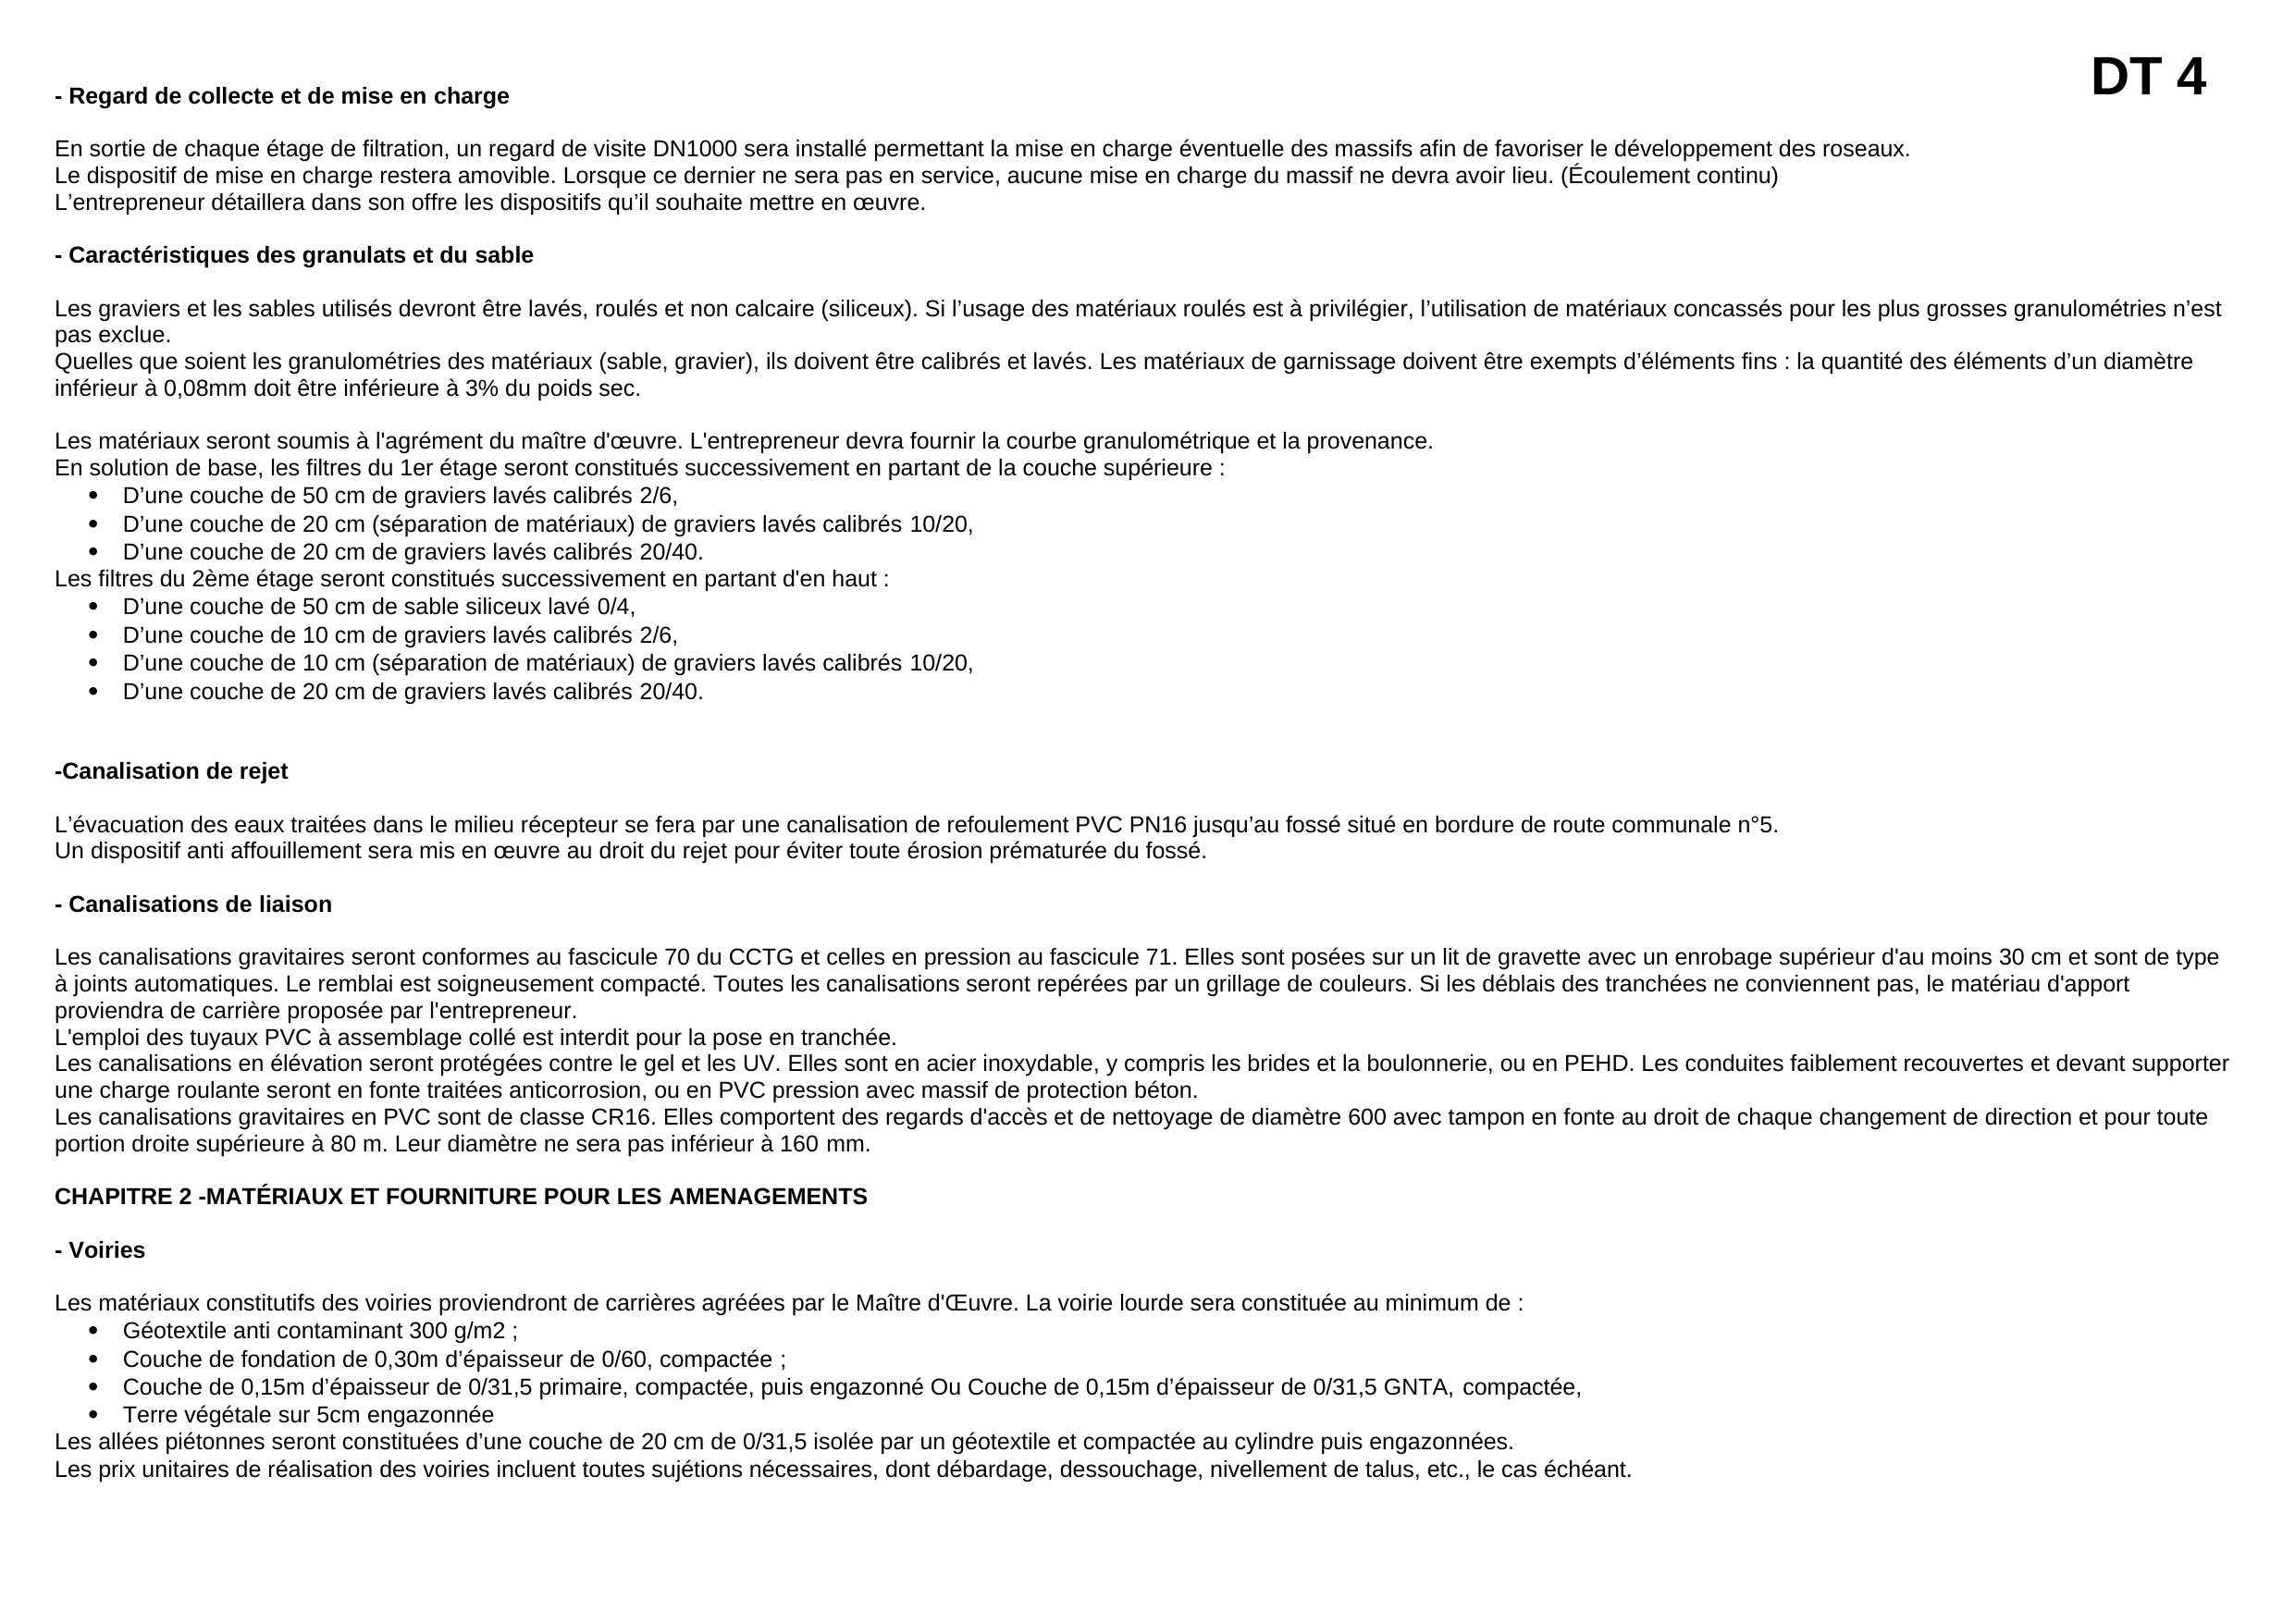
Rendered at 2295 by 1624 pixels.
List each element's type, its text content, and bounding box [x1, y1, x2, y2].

text Les prix unitaires de réalisation des voiries incluent toutes sujétions nécessaires, dont débardage, dessouchage, nivellement de talus, etc., le cas échéant. [55, 1456, 2250, 1482]
text En sortie de chaque étage de filtration, un regard de visite DN1000 sera installé permettant la mise en charge éventuelle des massifs afin de favoriser le développement des roseaux. Le dispositif de mise en charge restera amovible. Lorsque ce dernier ne sera pas en service, aucune mise en charge du massif ne devra avoir lieu. (Écoulement continu) [55, 135, 1915, 189]
subtitle Canalisations de liaison [55, 891, 2250, 917]
text Les allées piétonnes seront constituées d’une couche de 20 cm de 0/31,5 isolée par un géotextile et compactée au cylindre puis engazonnées. [55, 1429, 2250, 1456]
list D’une couche de 50 cm de sable siliceux lavé 0/4, [89, 592, 2250, 621]
text Les canalisations gravitaires seront conformes au fascicule 70 du CCTG et celles en pression au fascicule 71. Elles sont posées sur un lit de gravette avec un enrobage supérieur d'au moins 30 cm et sont de type à joints automatiques. Le remblai est soigneusement compacté. Toutes les canalisations seront repérées par un grillage de couleurs. Si les déblais des tranchées ne conviennent pas, le matériau d'apport proviendra de carrière proposée par l'entrepreneur. [55, 944, 2224, 1024]
text Les filtres du 2ème étage seront constitués successivement en partant d'en haut : [55, 566, 2250, 592]
list Géotextile anti contaminant 300 g/m2 ; [89, 1316, 2250, 1345]
list D’une couche de 20 cm (séparation de matériaux) de graviers lavés calibrés 10/20, [89, 510, 2250, 537]
list D’une couche de 50 cm de graviers lavés calibrés 2/6, [89, 481, 2250, 510]
text L’entrepreneur détaillera dans son offre les dispositifs qu’il souhaite mettre en œuvre. [55, 189, 1917, 215]
text Les matériaux seront soumis à l'agrément du maître d'œuvre. L'entrepreneur devra fournir la courbe granulométrique et la provenance. En solution de base, les filtres du 1er étage seront constitués successivement en partant de la couche supérieure : [55, 427, 1437, 481]
subtitle Regard de collecte et de mise en charge [55, 82, 1917, 108]
text DT 4 [2091, 44, 2250, 106]
subtitle -Canalisation de rejet [55, 757, 2250, 784]
list D’une couche de 20 cm de graviers lavés calibrés 20/40. [89, 537, 2250, 566]
list D’une couche de 10 cm de graviers lavés calibrés 2/6, [89, 621, 2250, 648]
list D’une couche de 20 cm de graviers lavés calibrés 20/40. [89, 677, 2250, 705]
list Terre végétale sur 5cm engazonnée [89, 1400, 2250, 1429]
text Quelles que soient les granulométries des matériaux (sable, gravier), ils doivent être calibrés et lavés. Les matériaux de garnissage doivent être exempts d’éléments fins : la quantité des éléments d’un diamètre inférieur à 0,08mm doit être inférieure à 3% du poids sec. [55, 348, 2197, 401]
list Couche de fondation de 0,30m d’épaisseur de 0/60, compactée ; [89, 1345, 2250, 1372]
text L'emploi des tuyaux PVC à assemblage collé est interdit pour la pose en tranchée. [55, 1024, 2250, 1051]
list Couche de 0,15m d’épaisseur de 0/31,5 primaire, compactée, puis engazonné Ou Couche de 0,15m d’épaisseur de 0/31,5 GNTA, compactée, [89, 1372, 2250, 1400]
text L’évacuation des eaux traitées dans le milieu récepteur se fera par une canalisation de refoulement PVC PN16 jusqu’au fossé situé en bordure de route communale n°5. Un dispositif anti affouillement sera mis en œuvre au droit du rejet pour éviter toute érosion prématurée du fossé. [55, 811, 1783, 864]
list Voiries [55, 1236, 2250, 1263]
text Les canalisations gravitaires en PVC sont de classe CR16. Elles comportent des regards d'accès et de nettoyage de diamètre 600 avec tampon en fonte au droit de chaque changement de direction et pour toute portion droite supérieure à 80 m. Leur diamètre ne sera pas inférieur à 160 mm. [55, 1103, 2212, 1157]
subtitle CHAPITRE 2 -MATÉRIAUX ET FOURNITURE POUR LES AMENAGEMENTS [55, 1183, 2250, 1210]
list D’une couche de 10 cm (séparation de matériaux) de graviers lavés calibrés 10/20, [89, 648, 2250, 677]
subtitle Caractéristiques des granulats et du sable [55, 241, 1917, 268]
text Les matériaux constitutifs des voiries proviendront de carrières agréées par le Maître d'Œuvre. La voirie lourde sera constituée au minimum de : [55, 1289, 2250, 1316]
text Les canalisations en élévation seront protégées contre le gel et les UV. Elles sont en acier inoxydable, y compris les brides et la boulonnerie, ou en PEHD. Les conduites faiblement recouvertes et devant supporter une charge roulante seront en fonte traitées anticorrosion, ou en PVC pression avec massif de protection béton. [55, 1051, 2233, 1103]
text Les graviers et les sables utilisés devront être lavés, roulés et non calcaire (siliceux). Si l’usage des matériaux roulés est à privilégier, l’utilisation de matériaux concassés pour les plus grosses granulométries n’est pas exclue. [55, 295, 2226, 348]
